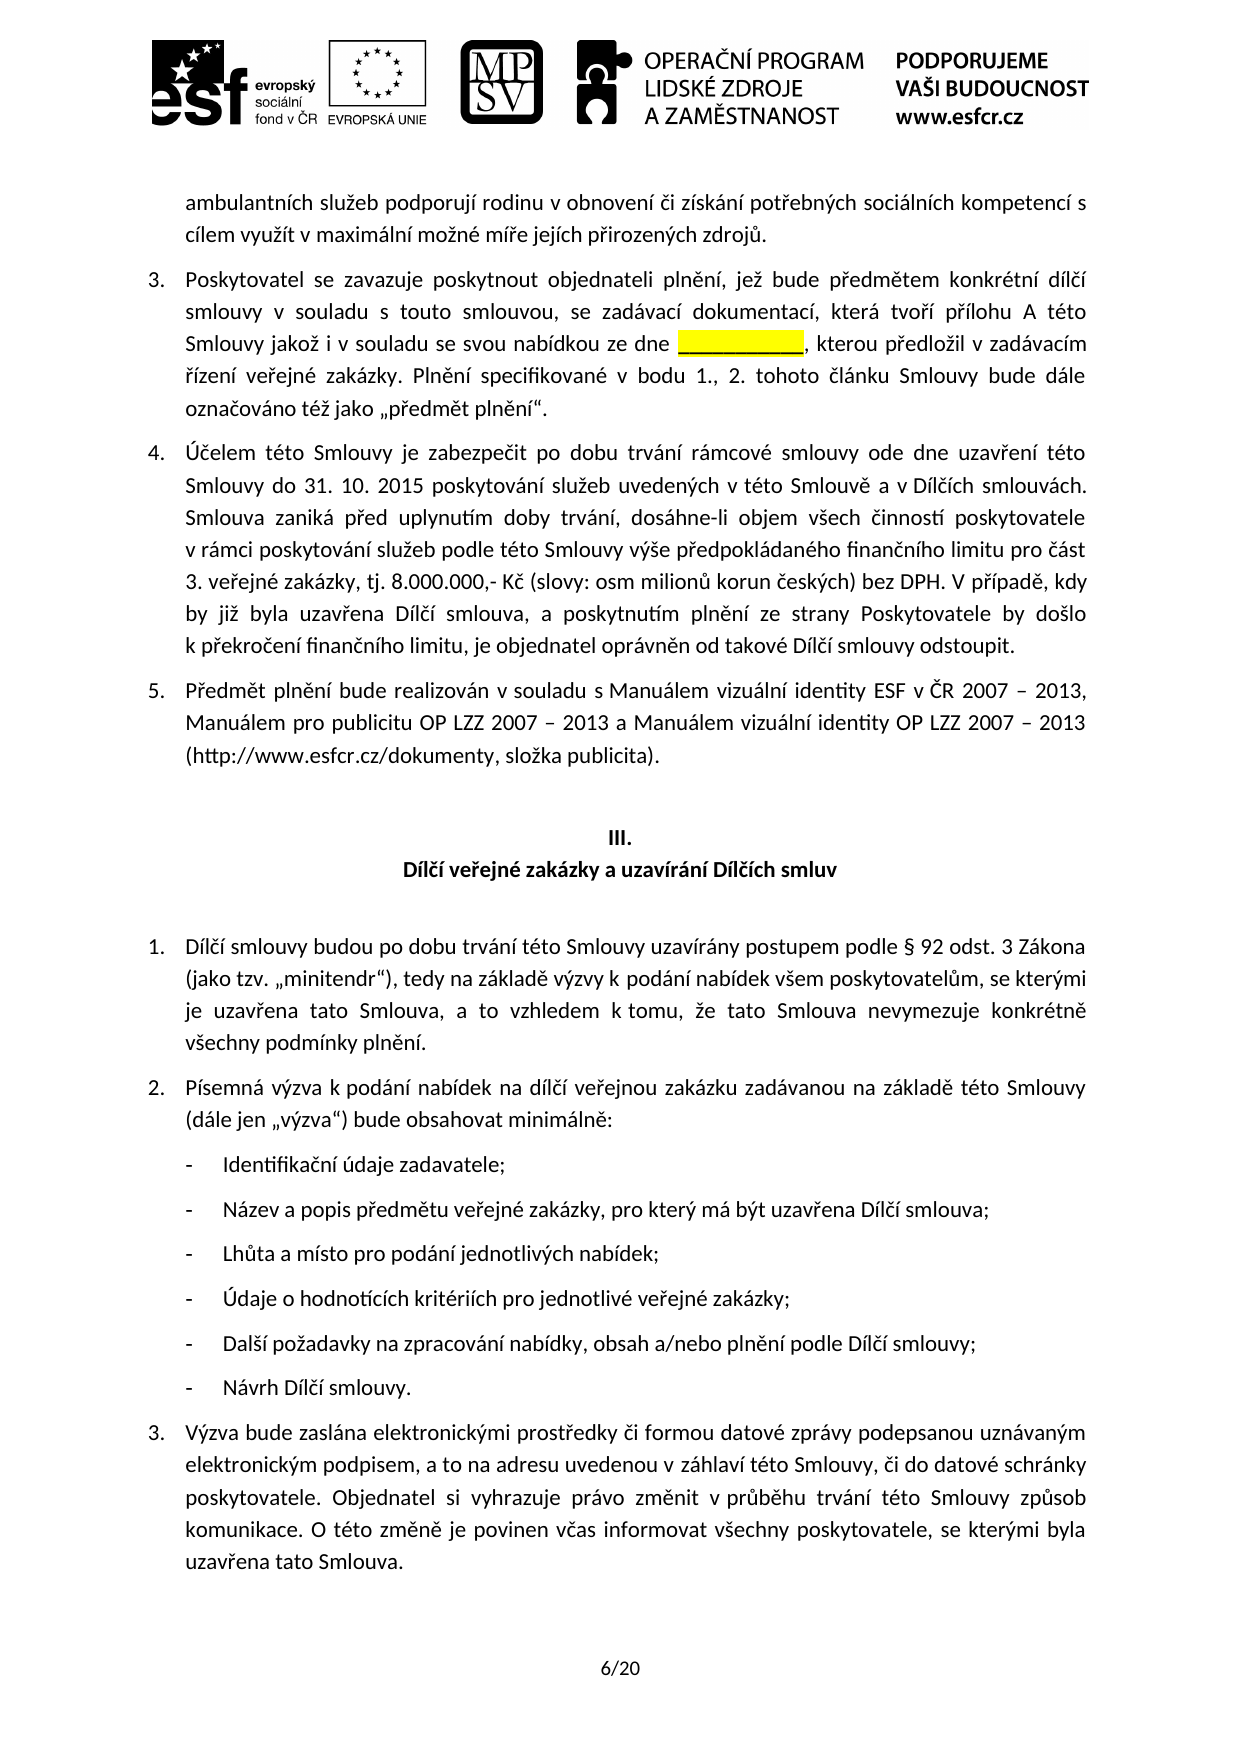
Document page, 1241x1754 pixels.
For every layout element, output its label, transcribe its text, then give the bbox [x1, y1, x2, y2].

picture [152, 40, 1089, 130]
list Účelem této Smlouvy je zabezpečit po dobu trvání rámcové smlouvy ode dne uzavření této Smlouvy do 31. 10. 2015 poskytování služeb uvedených v této Smlouvě a v Dílčích smlouvách. Smlouva zaniká před uplynutím doby trvání, dosáhne-li objem všech činností poskytovatele v rámci poskytování služeb podle této Smlouvy výše předpokládaného finančního limitu pro část 3. veřejné zakázky, tj. 8.000.000,- Kč (slovy: osm milionů korun českých) bez DPH. V případě, kdy by již byla uzavřena Dílčí smlouva, a poskytnutím plnění ze strany Poskytovatele by došlo k překročení finančního limitu, je objednatel oprávněn od takové Dílčí smlouvy odstoupit. [148, 438, 1087, 660]
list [148, 188, 1087, 248]
text Dílčí veřejné zakázky a uzavírání Dílčích smluv [148, 855, 1092, 883]
list Návrh Dílčí smlouvy. [185, 1373, 1087, 1402]
list Další požadavky na zpracování nabídky, obsah a/nebo plnění podle Dílčí smlouvy; [185, 1329, 1087, 1357]
list Identifikační údaje zadavatele; [185, 1150, 1087, 1178]
list Písemná výzva k podání nabídek na dílčí veřejnou zakázku zadávanou na základě této Smlouvy (dále jen „výzva“) bude obsahovat minimálně: [148, 1073, 1087, 1133]
list Údaje o hodnotících kritériích pro jednotlivé veřejné zakázky; [185, 1284, 1087, 1312]
list Název a popis předmětu veřejné zakázky, pro který má být uzavřena Dílčí smlouva; [185, 1195, 1087, 1223]
list Lhůta a místo pro podání jednotlivých nabídek; [185, 1239, 1087, 1267]
list Dílčí smlouvy budou po dobu trvání této Smlouvy uzavírány postupem podle § 92 odst. 3 Zákona (jako tzv. „minitendr“), tedy na základě výzvy k podání nabídek všem poskytovatelům, se kterými je uzavřena tato Smlouva, a to vzhledem k tomu, že tato Smlouva nevymezuje konkrétně všechny podmínky plnění. [148, 932, 1087, 1057]
list Výzva bude zaslána elektronickými prostředky či formou datové zprávy podepsanou uznávaným elektronickým podpisem, a to na adresu uvedenou v záhlaví této Smlouvy, či do datové schránky poskytovatele. Objednatel si vyhrazuje právo změnit v průběhu trvání této Smlouvy způsob komunikace. O této změně je povinen včas informovat všechny poskytovatele, se kterými byla uzavřena tato Smlouva. [148, 1418, 1087, 1575]
list Předmět plnění bude realizován v souladu s Manuálem vizuální identity ESF v ČR 2007 – 2013, Manuálem pro publicitu OP LZZ 2007 – Manuálem vizuální identity OP LZZ 2007 – 2013 (http://www.esfcr.cz/dokumenty, složka publicita). [148, 676, 1087, 769]
list Poskytovatel se zavazuje poskytnout objednateli plnění, jež bude předmětem konkrétní dílčí smlouvy v souladu s touto smlouvou, se zadávací dokumentací, která tvoří přílohu A této Smlouvy jakož i v souladu se svou nabídkou ze dne ___________, kterou předložil v zadávacím řízení veřejné zakázky. Plnění specifikované v bodu 1., 2. tohoto článku Smlouvy bude dále označováno též jako „předmět plnění“. [148, 265, 1087, 422]
text III. [148, 823, 1092, 851]
